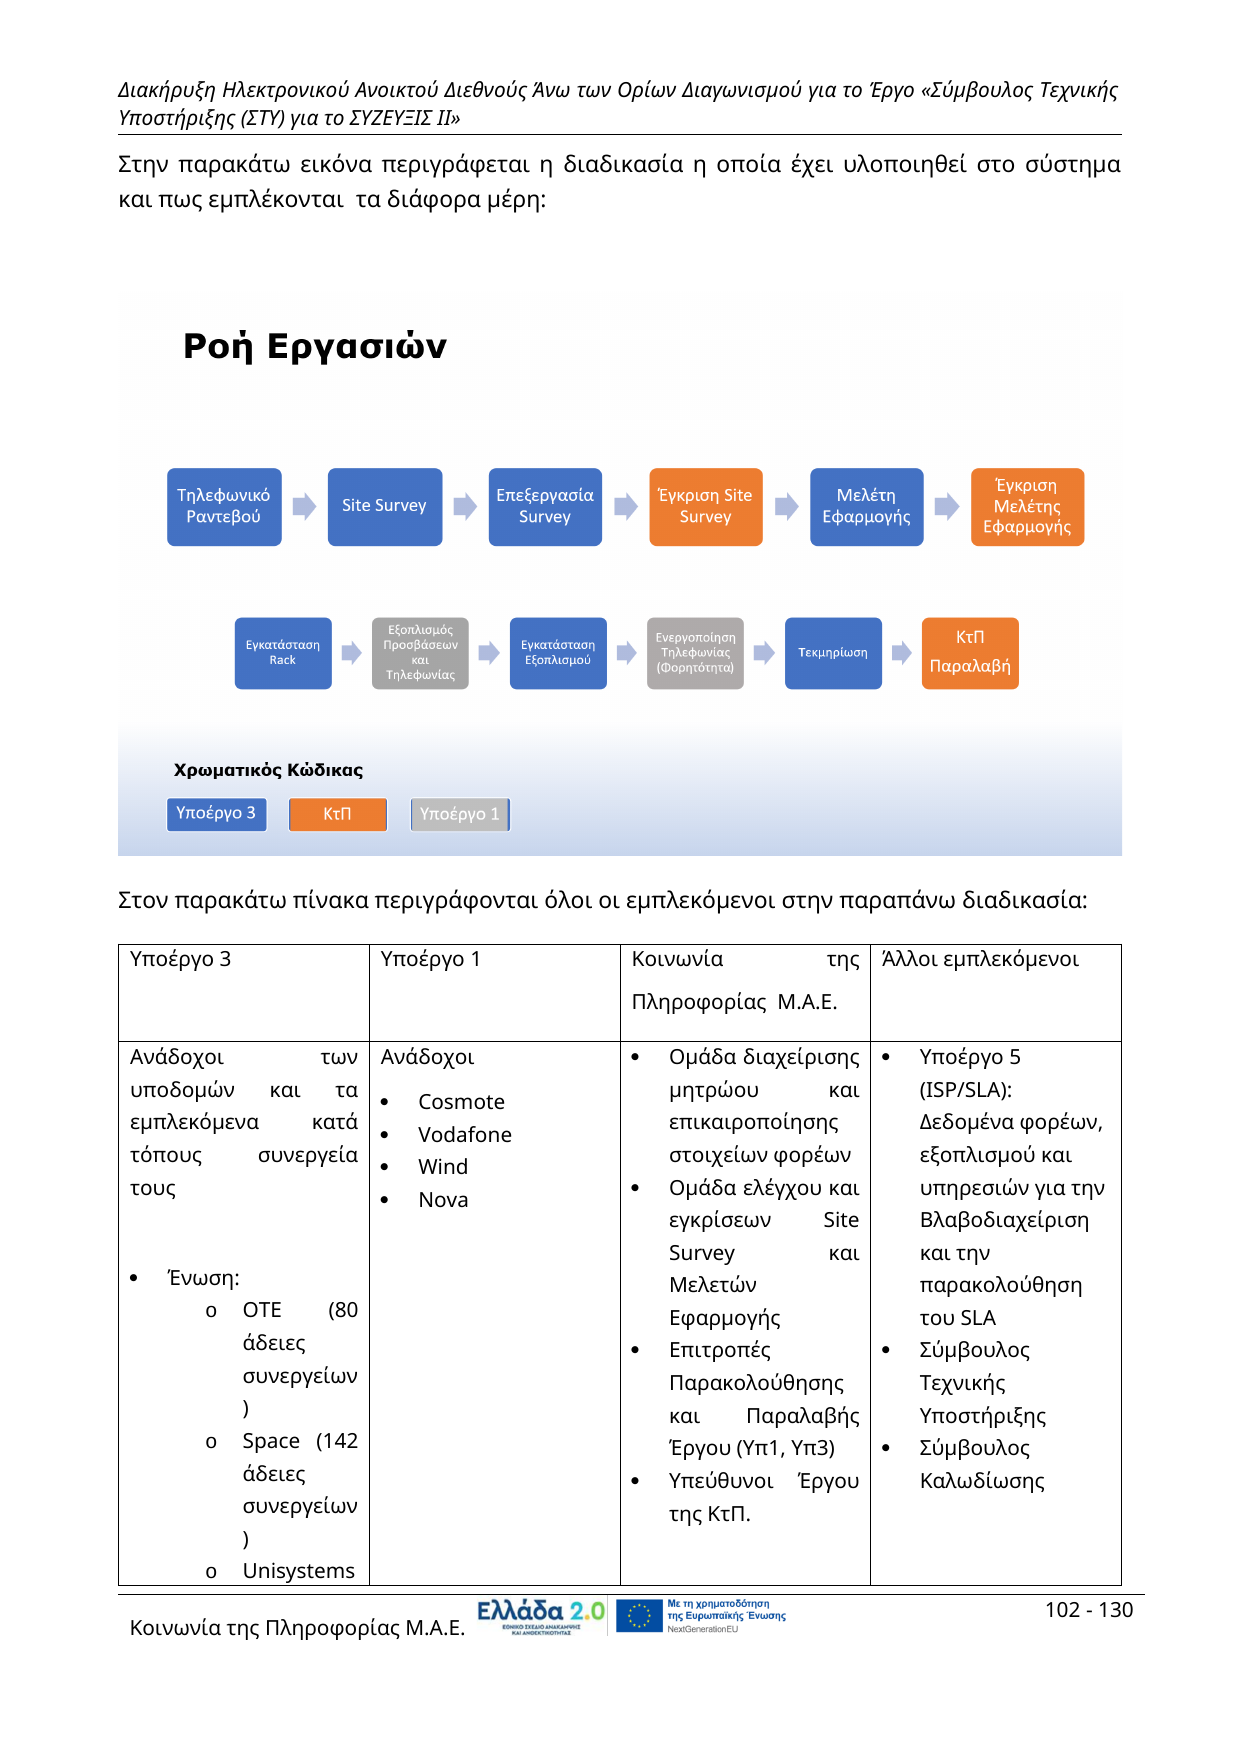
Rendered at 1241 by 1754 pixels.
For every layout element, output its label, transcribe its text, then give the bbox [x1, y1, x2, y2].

table_header Κοινωνία της Πληροφορίας Μ.Α.Ε. [621, 945, 870, 1041]
table_header Υποέργο 1 [370, 945, 620, 1041]
table_header Υποέργο 3 [119, 945, 369, 1041]
picture [476, 1595, 791, 1636]
text Στον παρακάτω πίνακα περιγράφονται όλοι οι εμπλεκόμενοι στην παραπάνω διαδικασία: [118, 884, 1122, 915]
text Στην παρακάτω εικόνα περιγράφεται η διαδικασία η οποία έχει υλοποιηθεί στο σύστημα και πως εμπλέκονται τα διάφορα μέρη: [118, 147, 1122, 215]
picture [118, 291, 1123, 856]
table_cell Ανάδοχοι Cosmote Vodafone Wind Nova [370, 1042, 620, 1585]
table_header Άλλοι εμπλεκόμενοι [871, 945, 1121, 1041]
